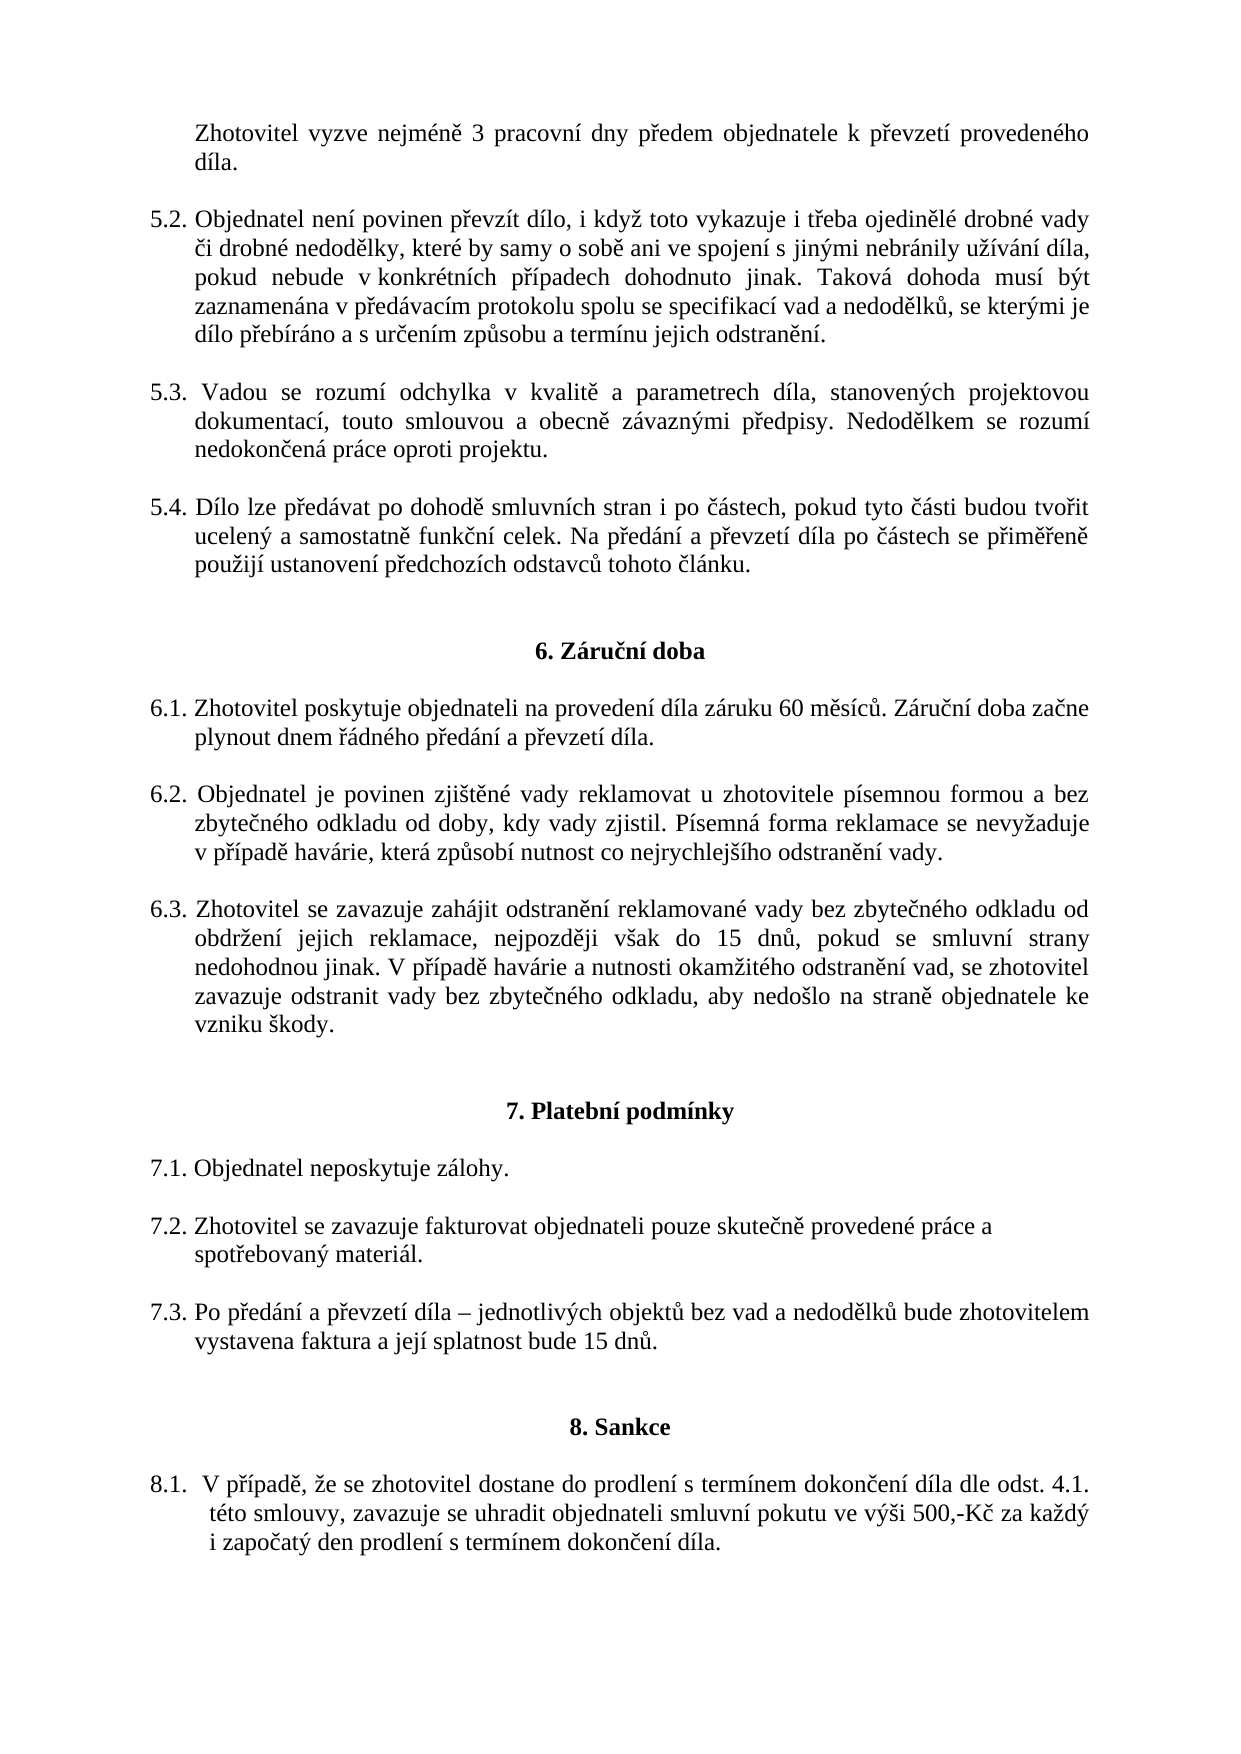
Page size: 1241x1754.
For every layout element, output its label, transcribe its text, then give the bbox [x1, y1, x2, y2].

text 5.3. Vadou se rozumí odchylka v kvalitě a parametrech díla, stanovených projektovou dokumentací, touto smlouvou a obecně závaznými předpisy. Nedodělkem se rozumí nedokončená práce oproti projektu. [150, 377, 1090, 463]
text 6.3. Zhotovitel se zavazuje zahájit odstranění reklamované vady bez zbytečného odkladu od obdržení jejich reklamace, nejpozději však do 15 dnů, pokud se smluvní strany nedohodnou jinak. V případě havárie a nutnosti okamžitého odstranění vad, se zhotovitel zavazuje odstranit vady bez zbytečného odkladu, aby nedošlo na straně objednatele ke vzniku škody. [150, 894, 1090, 1038]
text 5.2. Objednatel není povinen převzít dílo, i když toto vykazuje i třeba ojedinělé drobné vady či drobné nedodělky, které by samy o sobě ani ve spojení s jinými nebránily užívání díla, pokud nebude v konkrétních případech dohodnuto jinak. Taková dohoda musí být zaznamenána v předávacím protokolu spolu se specifikací vad a nedodělků, se kterými je dílo přebíráno a s určením způsobu a termínu jejich odstranění. [150, 204, 1090, 348]
text 5.4. Dílo lze předávat po dohodě smluvních stran i po částech, pokud tyto části budou tvořit ucelený a samostatně funkční celek. Na předání a převzetí díla po částech se přiměřeně použijí ustanovení předchozích odstavců tohoto článku. [150, 492, 1090, 578]
text 7.3. Po předání a převzetí díla – jednotlivých objektů bez vad a nedodělků bude zhotovitelem vystavena faktura a její splatnost bude 15 dnů. [150, 1297, 1090, 1354]
text 6. Záruční doba [150, 636, 1090, 664]
text Zhotovitel vyzve nejméně 3 pracovní dny předem objednatele k převzetí provedeného díla. [194, 118, 1090, 176]
text 6.2. Objednatel je povinen zjištěné vady reklamovat u zhotovitele písemnou formou a bez zbytečného odkladu od doby, kdy vady zjistil. Písemná forma reklamace se nevyžaduje v případě havárie, která způsobí nutnost co nejrychlejšího odstranění vady. [150, 779, 1090, 866]
text 7.1. Objednatel neposkytuje zálohy. [150, 1153, 1090, 1182]
text 8.1. V případě, že se zhotovitel dostane do prodlení s termínem dokončení díla dle odst. 4.1. této smlouvy, zavazuje se uhradit objednateli smluvní pokutu ve výši 500,-Kč za každý i započatý den prodlení s termínem dokončení díla. [150, 1469, 1090, 1556]
text 7.2. Zhotovitel se zavazuje fakturovat objednateli pouze skutečně provedené práce a spotřebovaný materiál. [150, 1211, 1090, 1268]
text 7. Platební podmínky [150, 1096, 1090, 1124]
text 8. Sankce [150, 1412, 1090, 1441]
text 6.1. Zhotovitel poskytuje objednateli na provedení díla záruku 60 měsíců. Záruční doba začne plynout dnem řádného předání a převzetí díla. [150, 693, 1090, 751]
